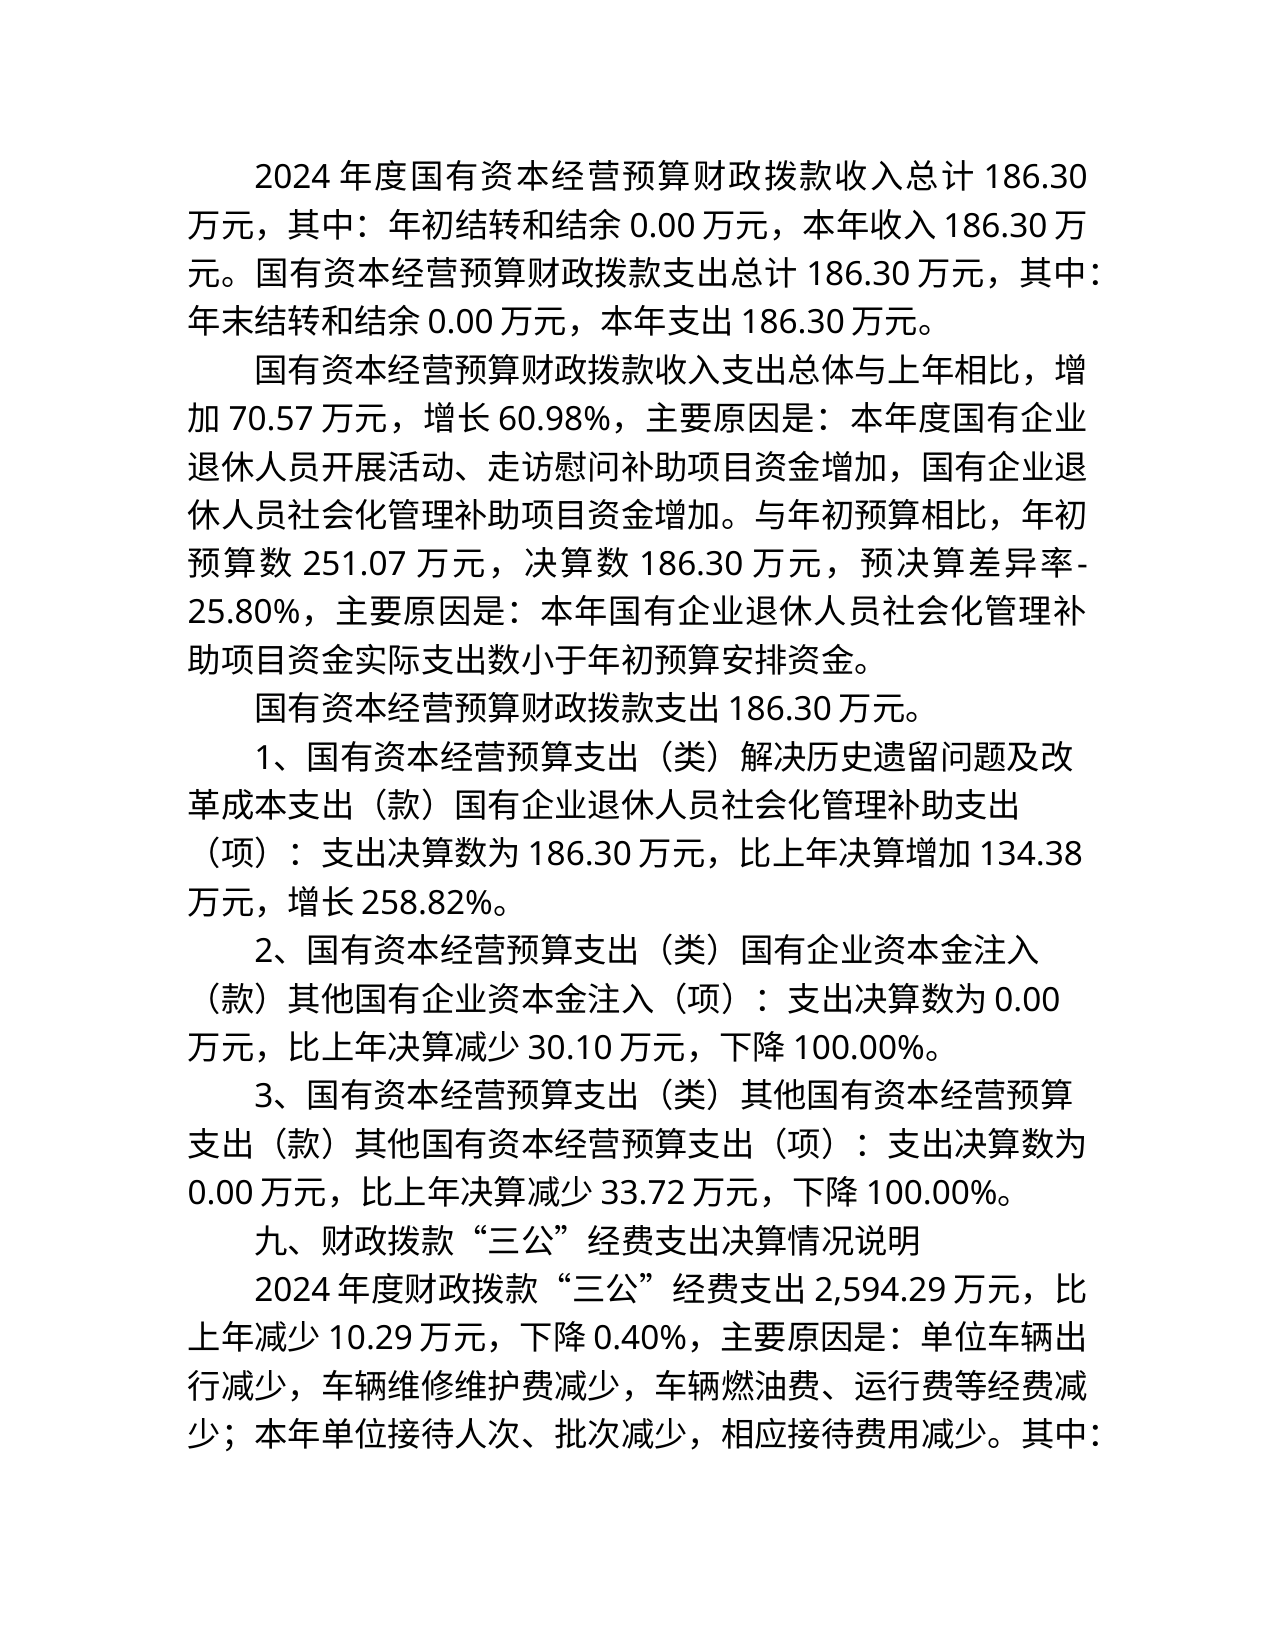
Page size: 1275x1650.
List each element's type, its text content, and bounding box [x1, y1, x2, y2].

text 1、国有资本经营预算支出（类）解决历史遗留问题及改革成本支出（款）国有企业退休人员社会化管理补助支出（项）：支出决算数为186.30万元，比上年决算增加134.38万元，增长258.82%。 [187, 730, 1087, 924]
text 3、国有资本经营预算支出（类）其他国有资本经营预算支出（款）其他国有资本经营预算支出（项）：支出决算数为0.00万元，比上年决算减少33.72万元，下降100.00%。 [187, 1069, 1087, 1214]
text 2024年度国有资本经营预算财政拨款收入总计186.30万元，其中：年初结转和结余0.00万元，本年收入186.30万元。国有资本经营预算财政拨款支出总计186.30万元，其中：年末结转和结余0.00万元，本年支出186.30万元。 [187, 150, 1087, 344]
text 2、国有资本经营预算支出（类）国有企业资本金注入（款）其他国有企业资本金注入（项）：支出决算数为0.00万元，比上年决算减少30.10万元，下降100.00%。 [187, 924, 1087, 1069]
text 国有资本经营预算财政拨款支出186.30万元。 [187, 682, 1087, 730]
text 国有资本经营预算财政拨款收入支出总体与上年相比，增加70.57万元，增长60.98%，主要原因是：本年度国有企业退休人员开展活动、走访慰问补助项目资金增加，国有企业退休人员社会化管理补助项目资金增加。与年初预算相比，年初预算数251.07万元，决算数186.30万元，预决算差异率-25.80%，主要原因是：本年国有企业退休人员社会化管理补助项目资金实际支出数小于年初预算安排资金。 [187, 344, 1087, 682]
text 九、财政拨款“三公”经费支出决算情况说明 [187, 1214, 1087, 1263]
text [187, 1263, 1087, 1456]
